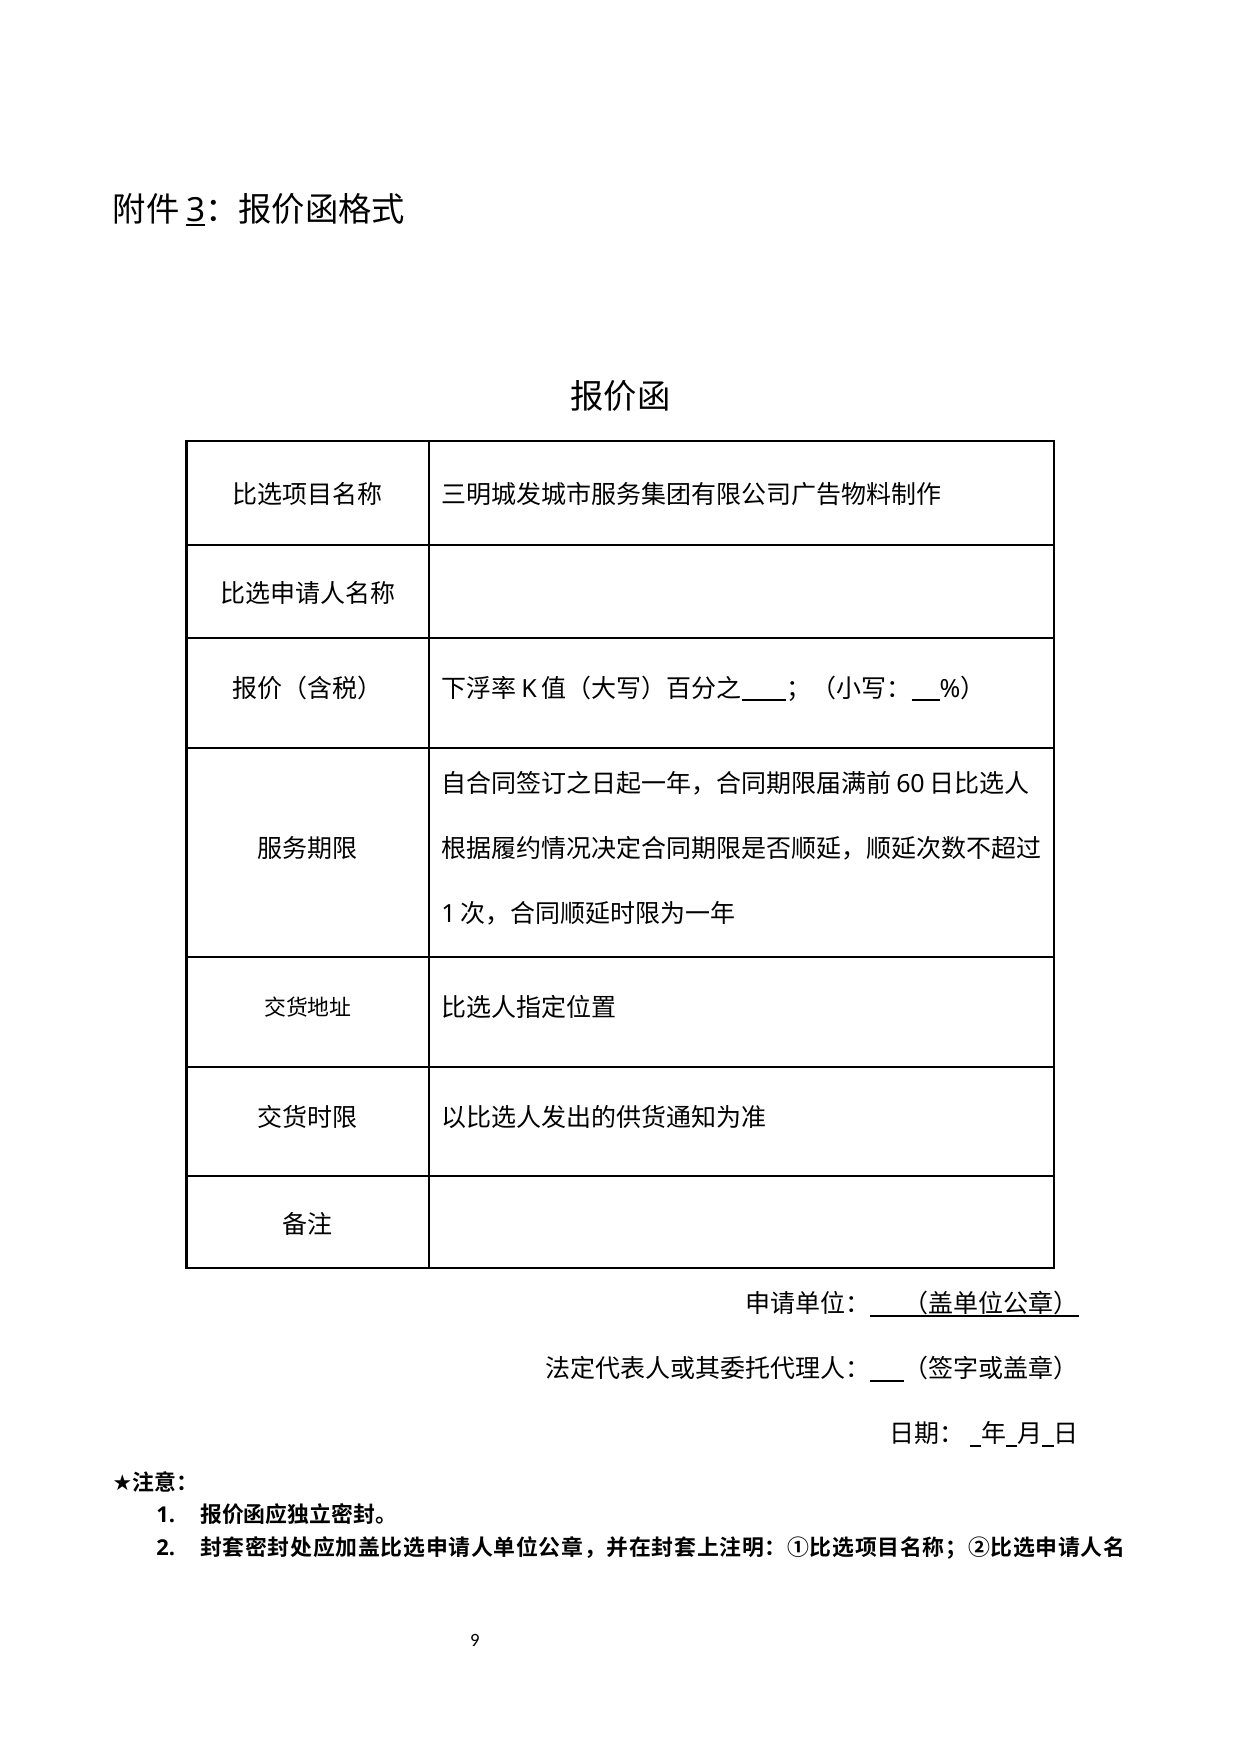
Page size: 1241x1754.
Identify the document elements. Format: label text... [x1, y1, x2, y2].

table_cell 备注 [188, 1177, 428, 1267]
table_header 三明城发城市服务集团有限公司广告物料制作 [430, 442, 1053, 543]
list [156, 1529, 1128, 1562]
table_cell [430, 1177, 1053, 1267]
text 日期： 年 月 日 [112, 1399, 1078, 1464]
text 附件3：报价函格式 [112, 174, 1128, 239]
table_cell 自合同签订之日起一年，合同期限届满前60日比选人根据履约情况决定合同期限是否顺延，顺延次数不超过1次，合同顺延时限为一年 [430, 749, 1053, 956]
list 报价函应独立密封。 [156, 1497, 1128, 1529]
text 法定代表人或其委托代理人： （签字或盖章） [112, 1334, 1078, 1399]
table_cell 比选人指定位置 [430, 958, 1053, 1066]
table_cell 比选申请人名称 [188, 546, 428, 637]
text 申请单位： （盖单位公章） [112, 1269, 1078, 1334]
text 报价函 [112, 362, 1128, 427]
table_cell 服务期限 [188, 749, 428, 956]
table_cell 以比选人发出的供货通知为准 [430, 1068, 1053, 1175]
table_cell 下浮率K值（大写）百分之 ；（小写： %） [430, 639, 1053, 747]
table_cell 报价（含税） [188, 639, 428, 747]
table_cell 交货时限 [188, 1068, 428, 1175]
table_header 比选项目名称 [188, 442, 428, 543]
table_cell 交货地址 [188, 958, 428, 1066]
text ★注意： [112, 1464, 1128, 1497]
table_cell [430, 546, 1053, 637]
